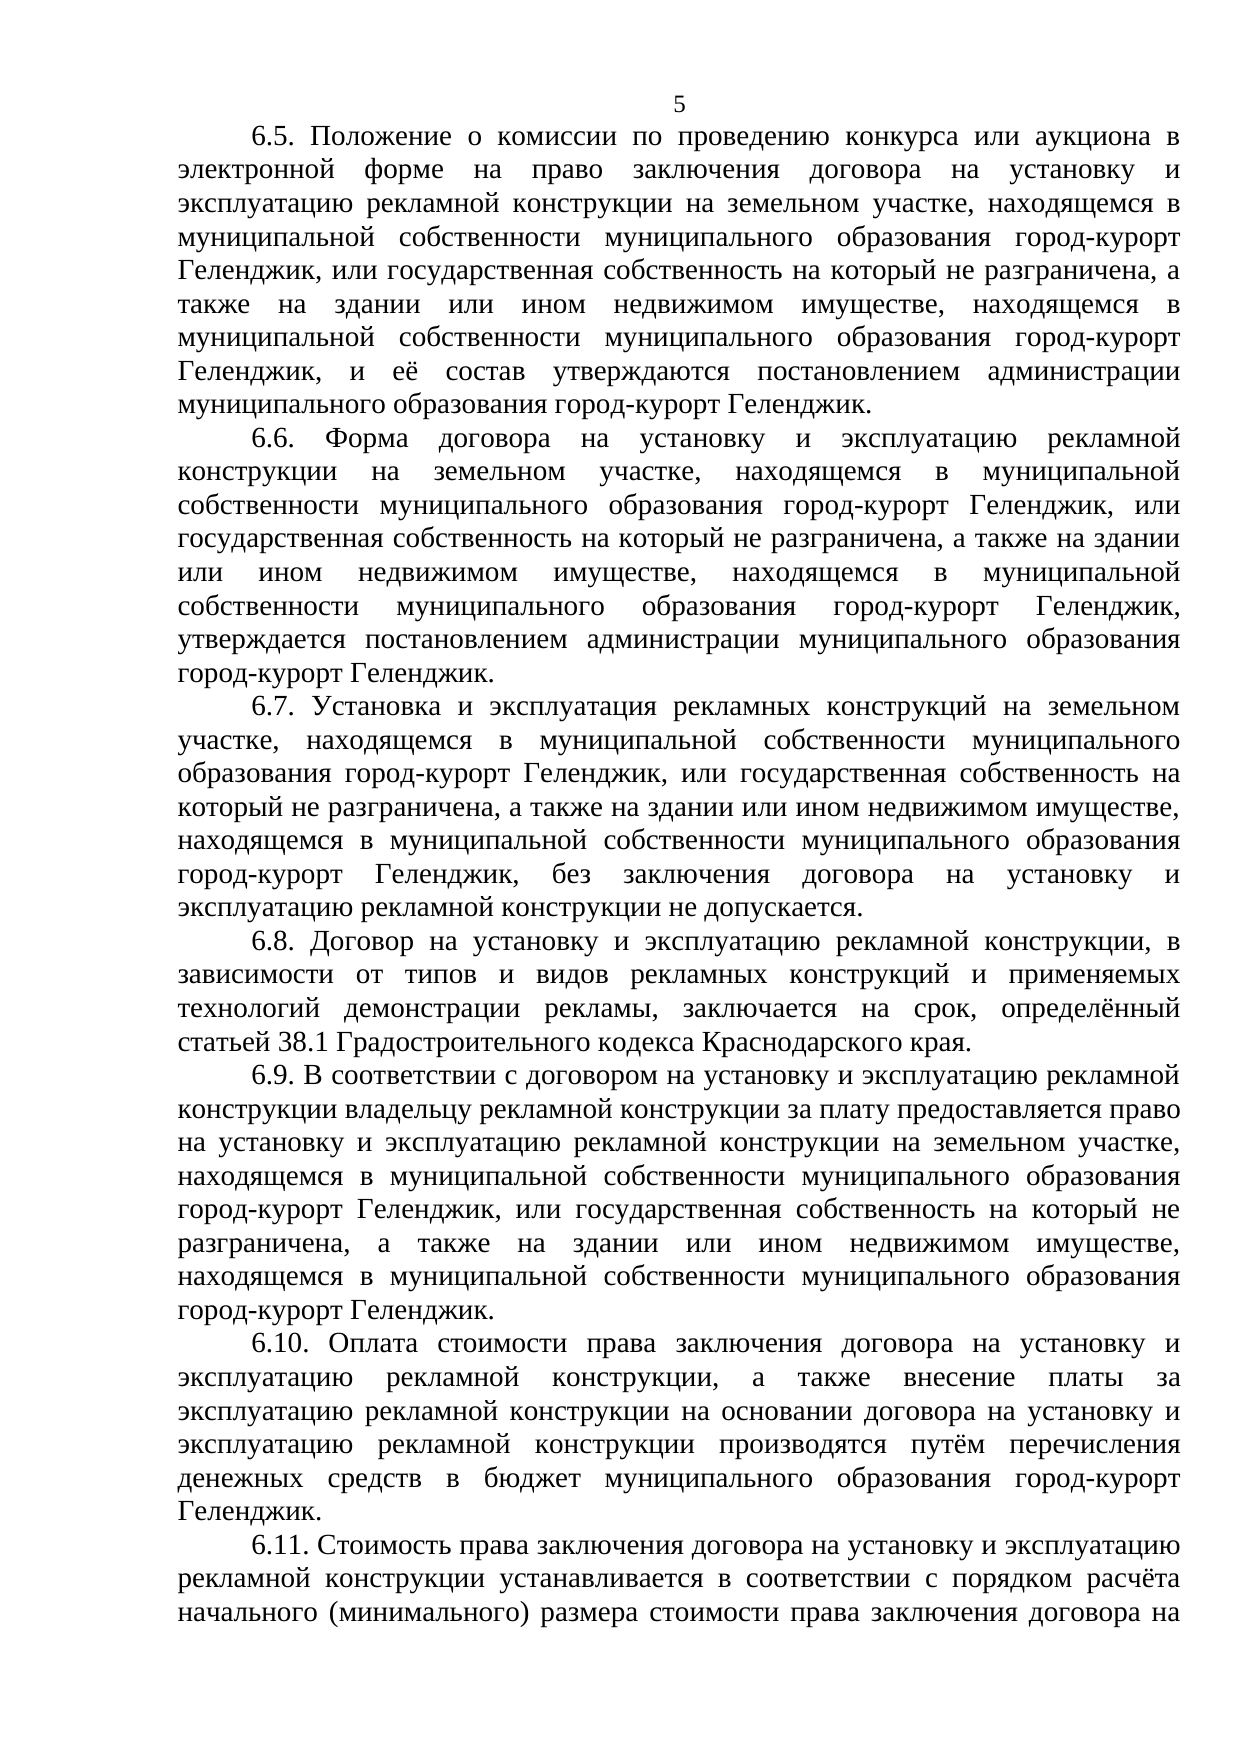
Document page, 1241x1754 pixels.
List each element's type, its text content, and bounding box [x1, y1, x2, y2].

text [177, 1527, 1181, 1627]
text 6.6. Форма договора на установку и эксплуатацию рекламной конструкции на земельном участке, находящемся в муниципальной собственности муниципального образования город-курорт Геленджик, или государственная собственность на который не разграничена, а также на здании или ином недвижимом имуществе, находящемся в муниципальной собственности муниципального образования город-курорт Геленджик, утверждается постановлением администрации муниципального образования город-курорт Геленджик. [177, 420, 1181, 688]
text 6.10. Оплата стоимости права заключения договора на установку и эксплуатацию рекламной конструкции, а также внесение платы за эксплуатацию рекламной конструкции на основании договора на установку и эксплуатацию рекламной конструкции производятся путём перечисления денежных средств в бюджет муниципального образования город-курорт Геленджик. [177, 1326, 1181, 1527]
text 6.9. В соответствии с договором на установку и эксплуатацию рекламной конструкции владельцу рекламной конструкции за плату предоставляется право на установку и эксплуатацию рекламной конструкции на земельном участке, находящемся в муниципальной собственности муниципального образования город-курорт Геленджик, или государственная собственность на который не разграничена, а также на здании или ином недвижимом имуществе, находящемся в муниципальной собственности муниципального образования город-курорт Геленджик. [177, 1057, 1181, 1326]
text 6.8. Договор на установку и эксплуатацию рекламной конструкции, в зависимости от типов и видов рекламных конструкций и применяемых технологий демонстрации рекламы, заключается на срок, определённый статьей 38.1 Градостроительного кодекса Краснодарского края. [177, 923, 1181, 1057]
text 6.5. Положение о комиссии по проведению конкурса или аукциона в электронной форме на право заключения договора на установку и эксплуатацию рекламной конструкции на земельном участке, находящемся в муниципальной собственности муниципального образования город-курорт Геленджик, или государственная собственность на который не разграничена, а также на здании или ином недвижимом имуществе, находящемся в муниципальной собственности муниципального образования город-курорт Геленджик, и её состав утверждаются постановлением администрации муниципального образования город-курорт Геленджик. [177, 118, 1181, 420]
text 6.7. Установка и эксплуатация рекламных конструкций на земельном участке, находящемся в муниципальной собственности муниципального образования город-курорт Геленджик, или государственная собственность на который не разграничена, а также на здании или ином недвижимом имуществе, находящемся в муниципальной собственности муниципального образования город-курорт Геленджик, без заключения договора на установку и эксплуатацию рекламной конструкции не допускается. [177, 688, 1181, 923]
